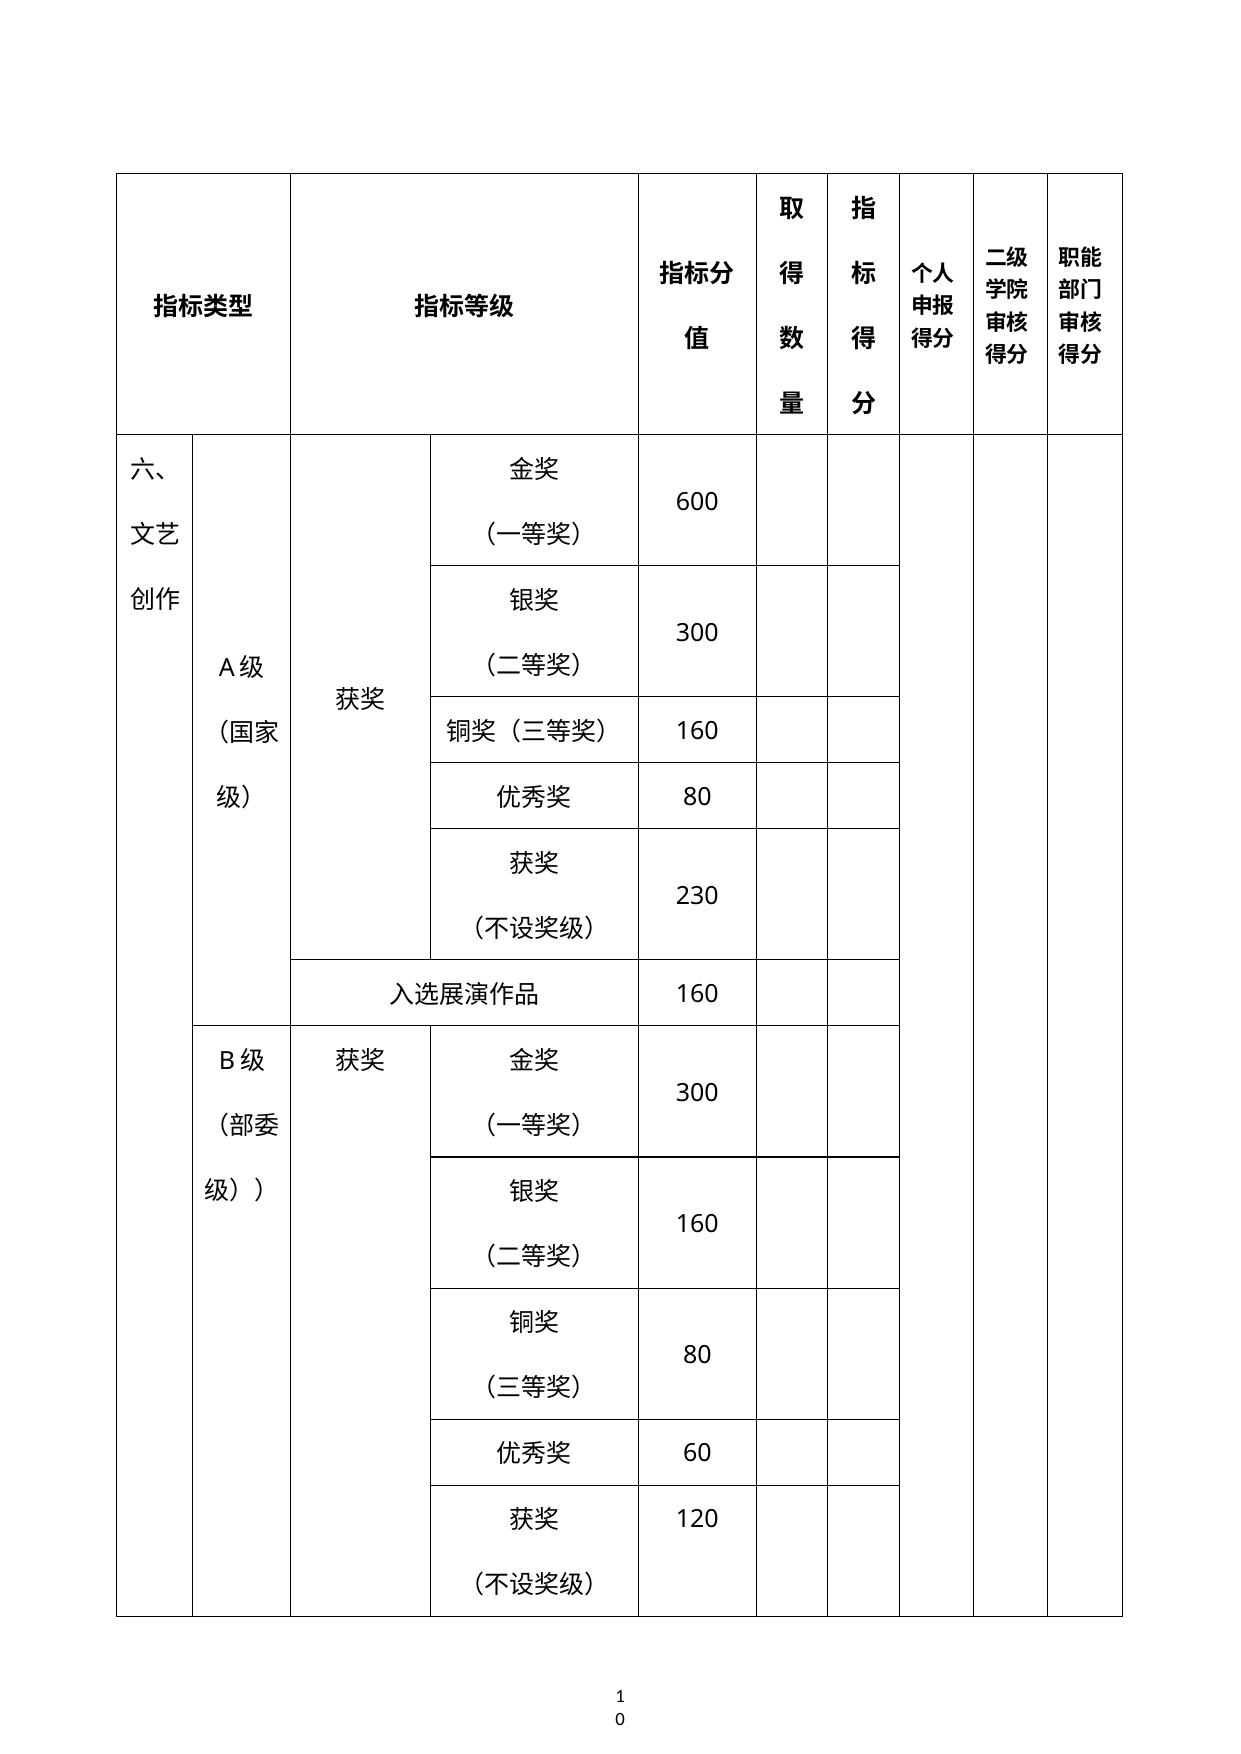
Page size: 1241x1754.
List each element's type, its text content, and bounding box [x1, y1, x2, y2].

table_cell [828, 960, 899, 1025]
table_cell [828, 829, 899, 959]
table_cell [1048, 435, 1122, 1616]
table_cell [757, 763, 827, 828]
table_cell 160 [639, 1158, 756, 1287]
table_cell [828, 1420, 899, 1484]
table_cell 160 [639, 697, 756, 762]
table_cell 铜奖（三等奖） [431, 697, 638, 762]
table_cell [828, 1026, 899, 1156]
table_cell 职能部门审核得分 [1048, 174, 1122, 434]
table_cell [828, 1289, 899, 1418]
table_cell [828, 435, 899, 565]
table_cell 优秀奖 [431, 763, 638, 828]
table_cell 银奖 （二等奖） [431, 566, 638, 696]
table_cell 80 [639, 1289, 756, 1418]
table_cell [757, 1420, 827, 1484]
table_cell 60 [639, 1420, 756, 1484]
table_cell 300 [639, 566, 756, 696]
table_cell 指标类型 [117, 174, 290, 434]
table_cell 银奖 （二等奖） [431, 1158, 638, 1287]
table_cell [828, 1486, 899, 1616]
table_cell 铜奖 （三等奖） [431, 1289, 638, 1418]
table_cell [757, 1158, 827, 1287]
table_cell 金奖 （一等奖） [431, 435, 638, 565]
table_cell [974, 435, 1047, 1616]
table_cell 六、文艺创作 [117, 435, 192, 1616]
table_cell 二级学院审核得分 [974, 174, 1047, 434]
table_cell 优秀奖 [431, 1420, 638, 1484]
table_cell [828, 566, 899, 696]
table_cell 入选展演作品 [291, 960, 638, 1025]
table_cell [828, 1158, 899, 1287]
table_cell 230 [639, 829, 756, 959]
table_cell A级（国家级） [193, 435, 290, 1025]
table_cell 指标等级 [291, 174, 638, 434]
table_cell 个人申报得分 [900, 174, 973, 434]
table_cell 600 [639, 435, 756, 565]
table_cell [757, 566, 827, 696]
table_cell 获奖 （不设奖级） [431, 1486, 638, 1616]
table_cell [828, 763, 899, 828]
table_cell [757, 697, 827, 762]
table_cell [757, 1289, 827, 1418]
table_cell 300 [639, 1026, 756, 1156]
table_cell [757, 435, 827, 565]
table_cell 取得数量 [757, 174, 827, 434]
table_cell [757, 1486, 827, 1616]
table_cell B级 （部委级）） [193, 1026, 290, 1616]
table_cell 获奖 （不设奖级） [431, 829, 638, 959]
table_cell 160 [639, 960, 756, 1025]
table_cell 120 [639, 1486, 756, 1616]
table_cell 指标得分 [828, 174, 899, 434]
table_cell 金奖 （一等奖） [431, 1026, 638, 1156]
table_cell 80 [639, 763, 756, 828]
table_cell 指标分值 [639, 174, 756, 434]
table_cell [757, 829, 827, 959]
table_cell [757, 960, 827, 1025]
table_cell [757, 1026, 827, 1156]
table_cell 获奖 [291, 435, 430, 959]
table_cell [900, 435, 973, 1616]
table_cell [828, 697, 899, 762]
table_cell 获奖 [291, 1026, 430, 1616]
